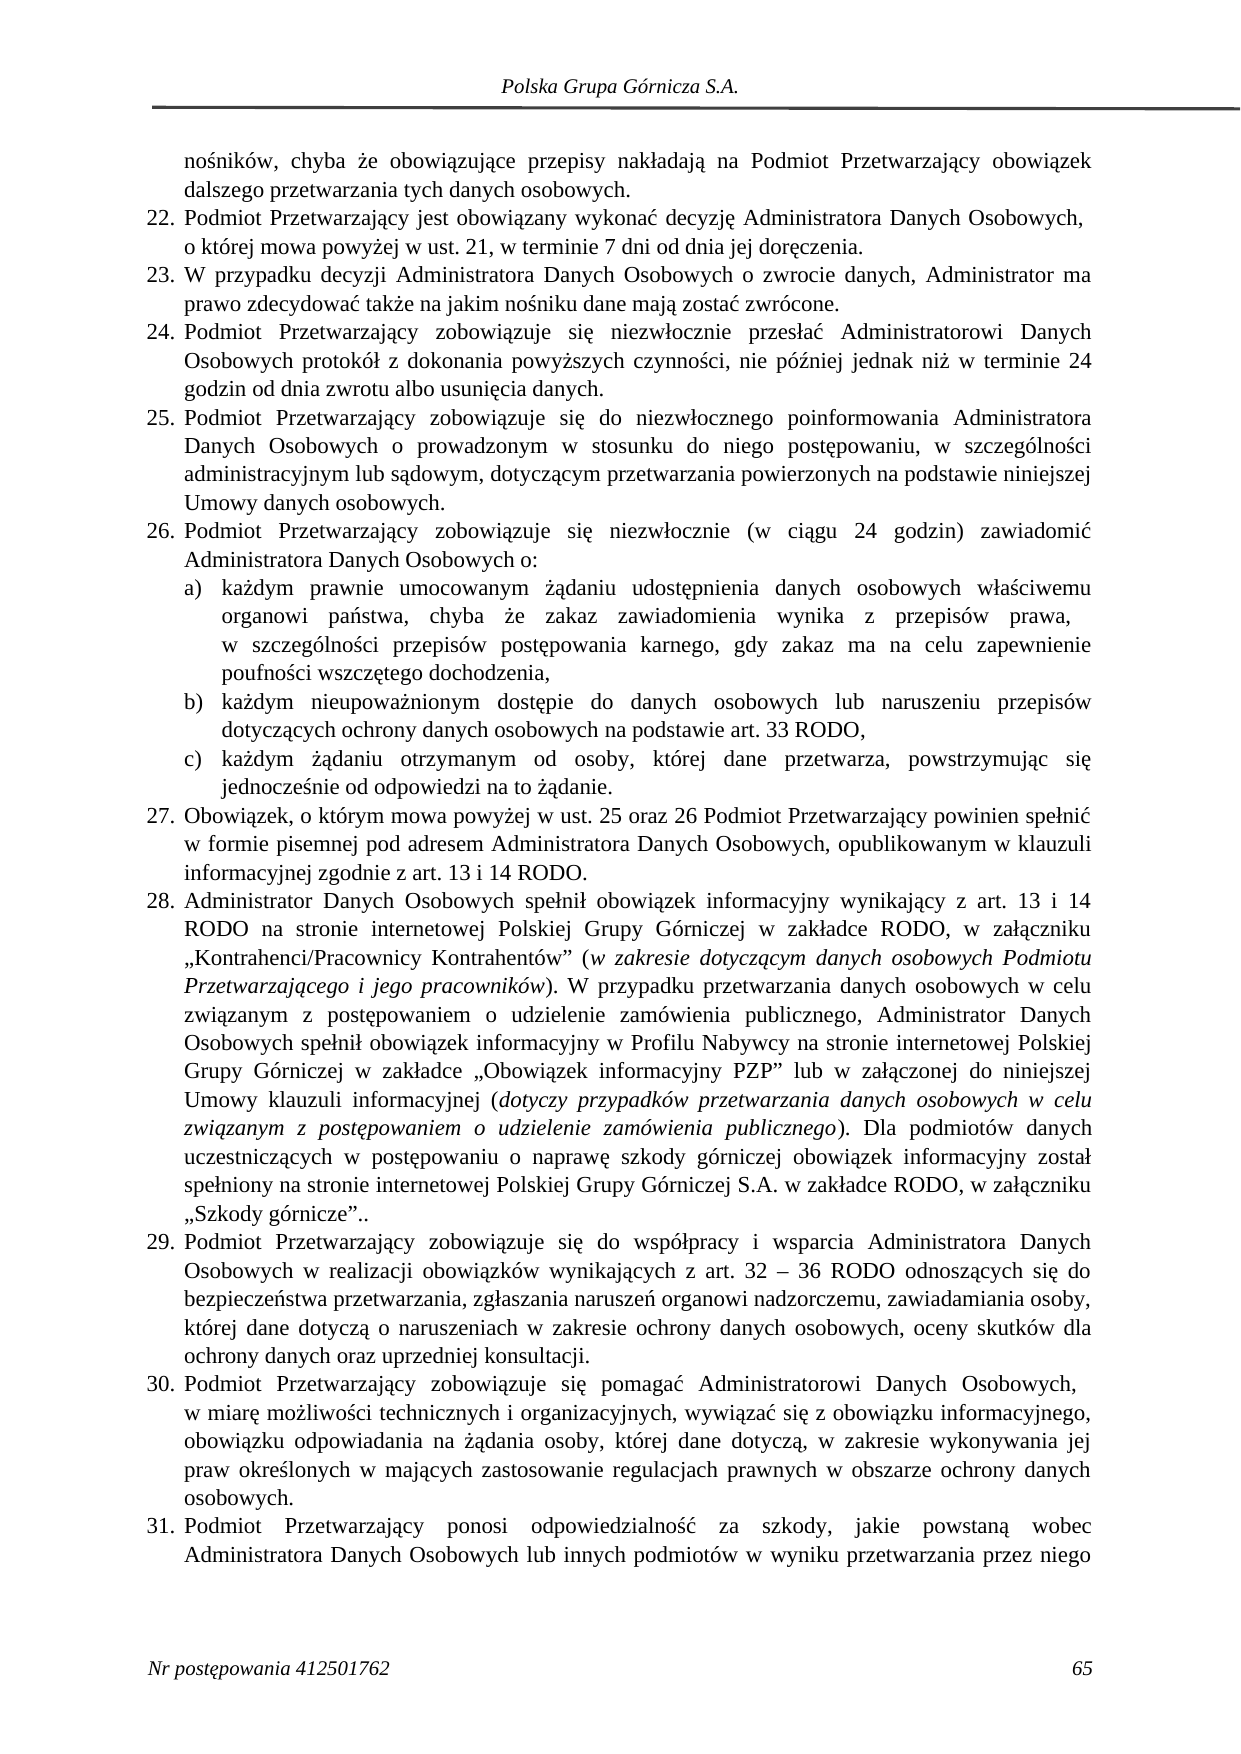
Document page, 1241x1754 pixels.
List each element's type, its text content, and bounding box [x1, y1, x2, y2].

list Podmiot Przetwarzający zobowiązuje się do współpracy i wsparcia Administratora Danych Osobowych w realizacji obowiązków wynikających z art. 32 – 36 RODO odnoszących się do bezpieczeństwa przetwarzania, zgłaszania naruszeń organowi nadzorczemu, zawiadamiania osoby, której dane dotyczą o naruszeniach w zakresie ochrony danych osobowych, oceny skutków dla ochrony danych oraz uprzedniej konsultacji. [146, 1228, 1093, 1368]
list Podmiot Przetwarzający jest obowiązany wykonać decyzję Administratora Danych Osobowych, o której mowa powyżej w ust. 21, w terminie 7 dni od dnia jej doręczenia. [146, 204, 1093, 259]
list każdym żądaniu otrzymanym od osoby, której dane przetwarza, powstrzymując się jednocześnie od odpowiedzi na to żądanie. [184, 745, 1093, 799]
list Podmiot Przetwarzający zobowiązuje się niezwłocznie przesłać Administratorowi Danych Osobowych protokół z dokonania powyższych czynności, nie później jednak niż w terminie 24 godzin od dnia zwrotu albo usunięcia danych. [146, 318, 1093, 401]
list Podmiot Przetwarzający zobowiązuje się niezwłocznie (w ciągu 24 godzin) zawiadomić Administratora Danych Osobowych o: [146, 517, 1093, 572]
list każdym prawnie umocowanym żądaniu udostępnienia danych osobowych właściwemu organowi państwa, chyba że zakaz zawiadomienia wynika z przepisów prawa, w szczególności przepisów postępowania karnego, gdy zakaz ma na celu zapewnienie poufności wszczętego dochodzenia, [184, 574, 1093, 686]
list Podmiot Przetwarzający zobowiązuje się pomagać Administratorowi Danych Osobowych, w miarę możliwości technicznych i organizacyjnych, wywiązać się z obowiązku informacyjnego, obowiązku odpowiadania na żądania osoby, której dane dotyczą, w zakresie wykonywania jej praw określonych w mających zastosowanie regulacjach prawnych w obszarze ochrony danych osobowych. [146, 1370, 1093, 1511]
list Administrator Danych Osobowych spełnił obowiązek informacyjny wynikający z art. 13 i 14 RODO na stronie internetowej Polskiej Grupy Górniczej w zakładce RODO, w załączniku „Kontrahenci/Pracownicy Kontrahentów” (w zakresie dotyczącym danych osobowych Podmiotu Przetwarzającego i jego pracowników). W przypadku przetwarzania danych osobowych w celu związanym z postępowaniem o udzielenie zamówienia publicznego, Administrator Danych Osobowych spełnił obowiązek informacyjny w Profilu Nabywcy na stronie internetowej Polskiej Grupy Górniczej w zakładce „Obowiązek informacyjny PZP” lub w załączonej do niniejszej Umowy klauzuli informacyjnej (dotyczy przypadków przetwarzania danych osobowych w celu związanym z postępowaniem o udzielenie zamówienia publicznego). Dla podmiotów danych uczestniczących w postępowaniu o naprawę szkody górniczej obowiązek informacyjny został spełniony na stronie internetowej Polskiej Grupy Górniczej S.A. w zakładce RODO, w załączniku „Szkody górnicze”.. [146, 887, 1093, 1226]
list każdym nieupoważnionym dostępie do danych osobowych lub naruszeniu przepisów dotyczących ochrony danych osobowych na podstawie art. 33 RODO, [184, 688, 1093, 743]
list Obowiązek, o którym mowa powyżej w ust. 25 oraz 26 Podmiot Przetwarzający powinien spełnić w formie pisemnej pod adresem Administratora Danych Osobowych, opublikowanym w klauzuli informacyjnej zgodnie z art. 13 i 14 RODO. [146, 802, 1093, 885]
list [146, 148, 1093, 202]
list W przypadku decyzji Administratora Danych Osobowych o zwrocie danych, Administrator ma prawo zdecydować także na jakim nośniku dane mają zostać zwrócone. [146, 261, 1093, 316]
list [146, 1513, 1093, 1567]
list Podmiot Przetwarzający zobowiązuje się do niezwłocznego poinformowania Administratora Danych Osobowych o prowadzonym w stosunku do niego postępowaniu, w szczególności administracyjnym lub sądowym, dotyczącym przetwarzania powierzonych na podstawie niniejszej Umowy danych osobowych. [146, 403, 1093, 515]
